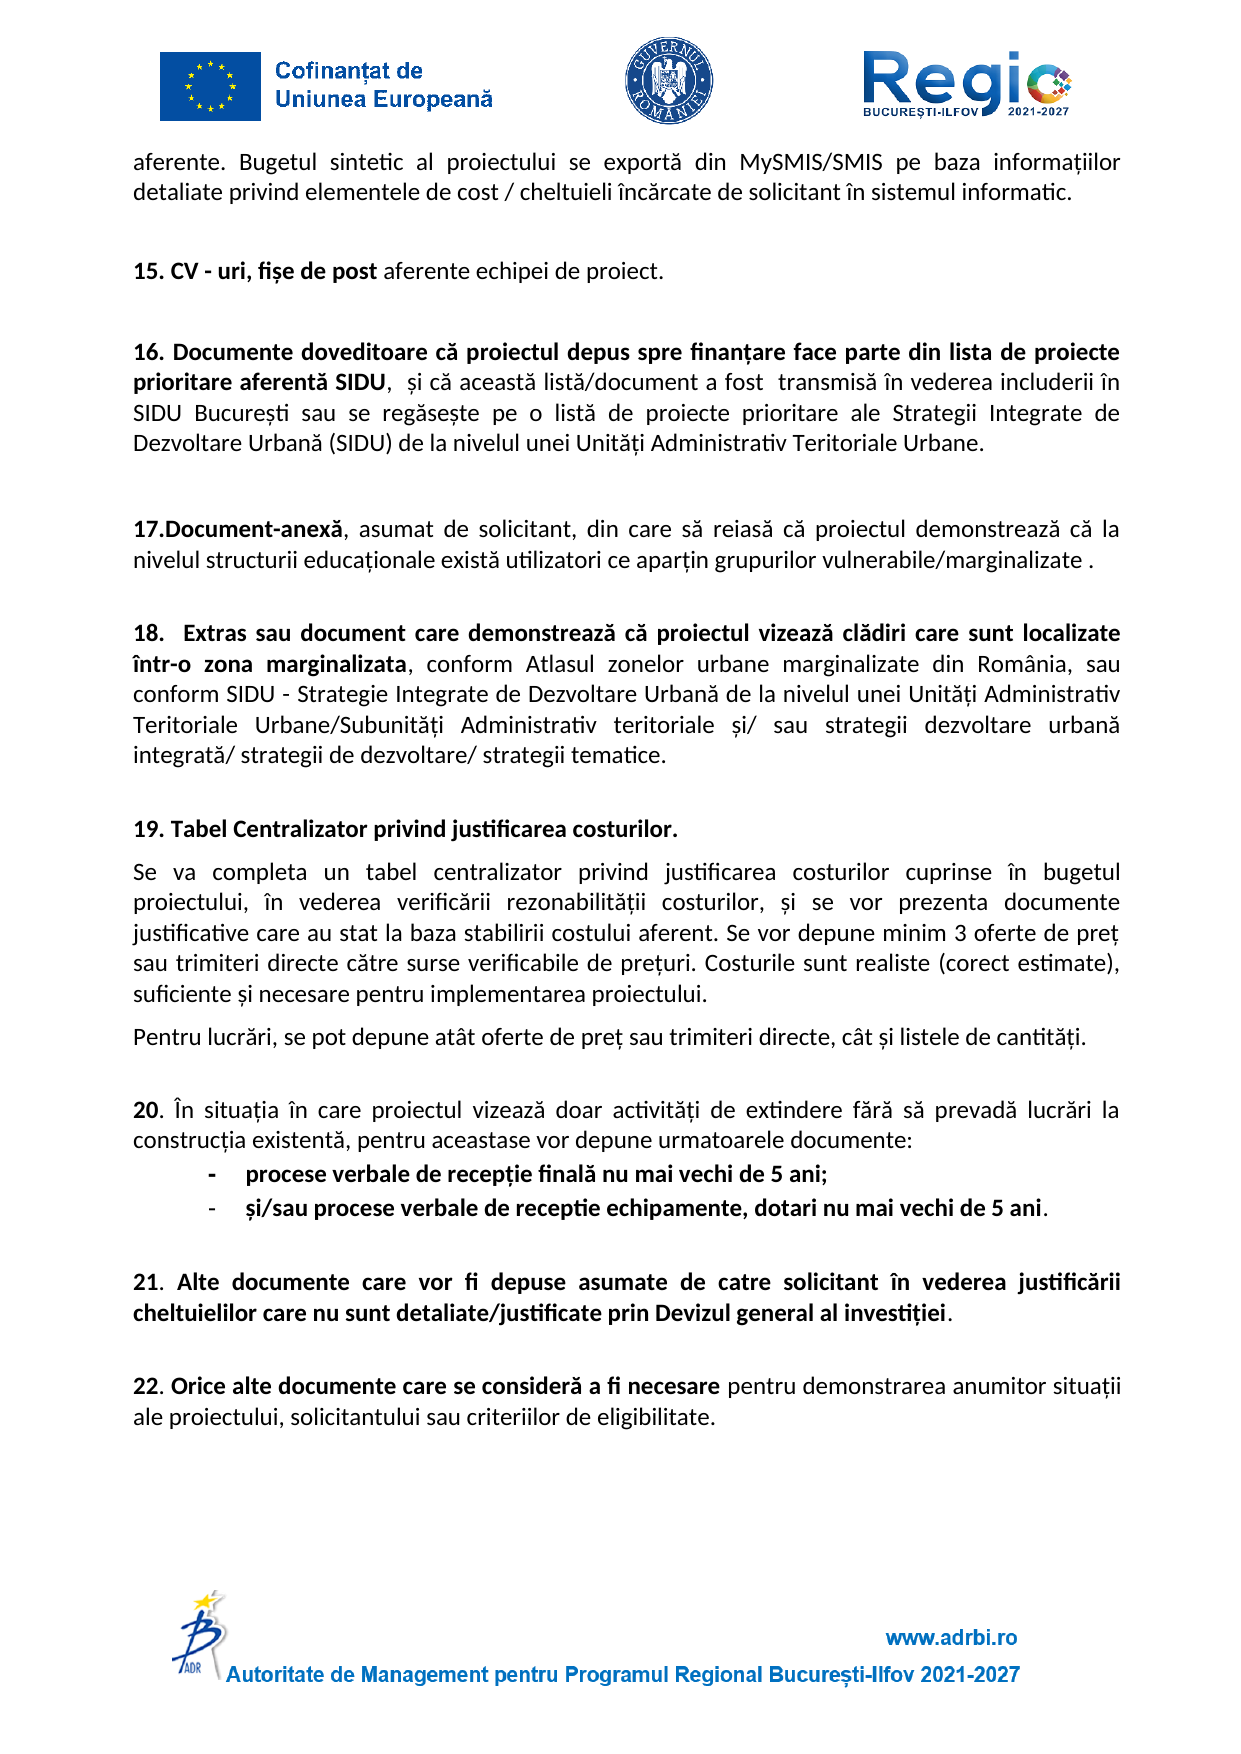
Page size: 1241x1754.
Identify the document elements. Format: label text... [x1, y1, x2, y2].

text 21. Alte documente care vor fi depuse asumate de catre solicitant în vederea justificării cheltuielilor care nu sunt detaliate/justificate prin Devizul general al investiției. [133, 1266, 1122, 1327]
text 15. CV - uri, fișe de post aferente echipei de proiect. [133, 255, 1122, 285]
text Pentru lucrări, se pot depune atât oferte de preț sau trimiteri directe, cât și listele de cantități. [133, 1021, 1122, 1051]
text Se va completa un tabel centralizator privind justificarea costurilor cuprinse în bugetul proiectului, în vederea verificării rezonabilității costurilor, și se vor prezenta documente justificative care au stat la baza stabilirii costului aferent. Se vor depune minim 3 oferte de preț sau trimiteri directe către surse verificabile de prețuri. Costurile sunt realiste (corect estimate), suficiente şi necesare pentru implementarea proiectului. [133, 856, 1122, 1008]
list procese verbale de recepție finală nu mai vechi de 5 ani; [208, 1155, 1122, 1189]
text 19. Tabel Centralizator privind justificarea costurilor. [133, 813, 1122, 843]
text 16. Documente doveditoare că proiectul depus spre finanțare face parte din lista de proiecte prioritare aferentă SIDU, și că această listă/document a fost transmisă în vederea includerii în SIDU București sau se regăsește pe o listă de proiecte prioritare ale Strategii Integrate de Dezvoltare Urbană (SIDU) de la nivelul unei Unități Administrativ Teritoriale Urbane. [133, 336, 1122, 458]
list și/sau procese verbale de receptie echipamente, dotari nu mai vechi de 5 ani. [208, 1189, 1122, 1223]
text 18. Extras sau document care demonstrează că proiectul vizează clădiri care sunt localizate într-o zona marginalizata, conform Atlasul zonelor urbane marginalizate din România, sau conform SIDU - Strategie Integrate de Dezvoltare Urbană de la nivelul unei Unități Administrativ Teritoriale Urbane/Subunități Administrativ teritoriale și/ sau strategii dezvoltare urbană integrată/ strategii de dezvoltare/ strategii tematice. [133, 617, 1122, 770]
text 17.Document-anexă, asumat de solicitant, din care să reiasă că proiectul demonstrează că la nivelul structurii educaționale există utilizatori ce aparțin grupurilor vulnerabile/marginalizate . [133, 513, 1122, 574]
picture [132, 1587, 1060, 1699]
text 22. Orice alte documente care se consideră a fi necesare pentru demonstrarea anumitor situații ale proiectului, solicitantului sau criteriilor de eligibilitate. [133, 1370, 1122, 1431]
picture [155, 35, 1101, 125]
text 20. În situația în care proiectul vizează doar activități de extindere fără să prevadă lucrări la construcția existentă, pentru aceastase vor depune urmatoarele documente: [133, 1094, 1122, 1155]
